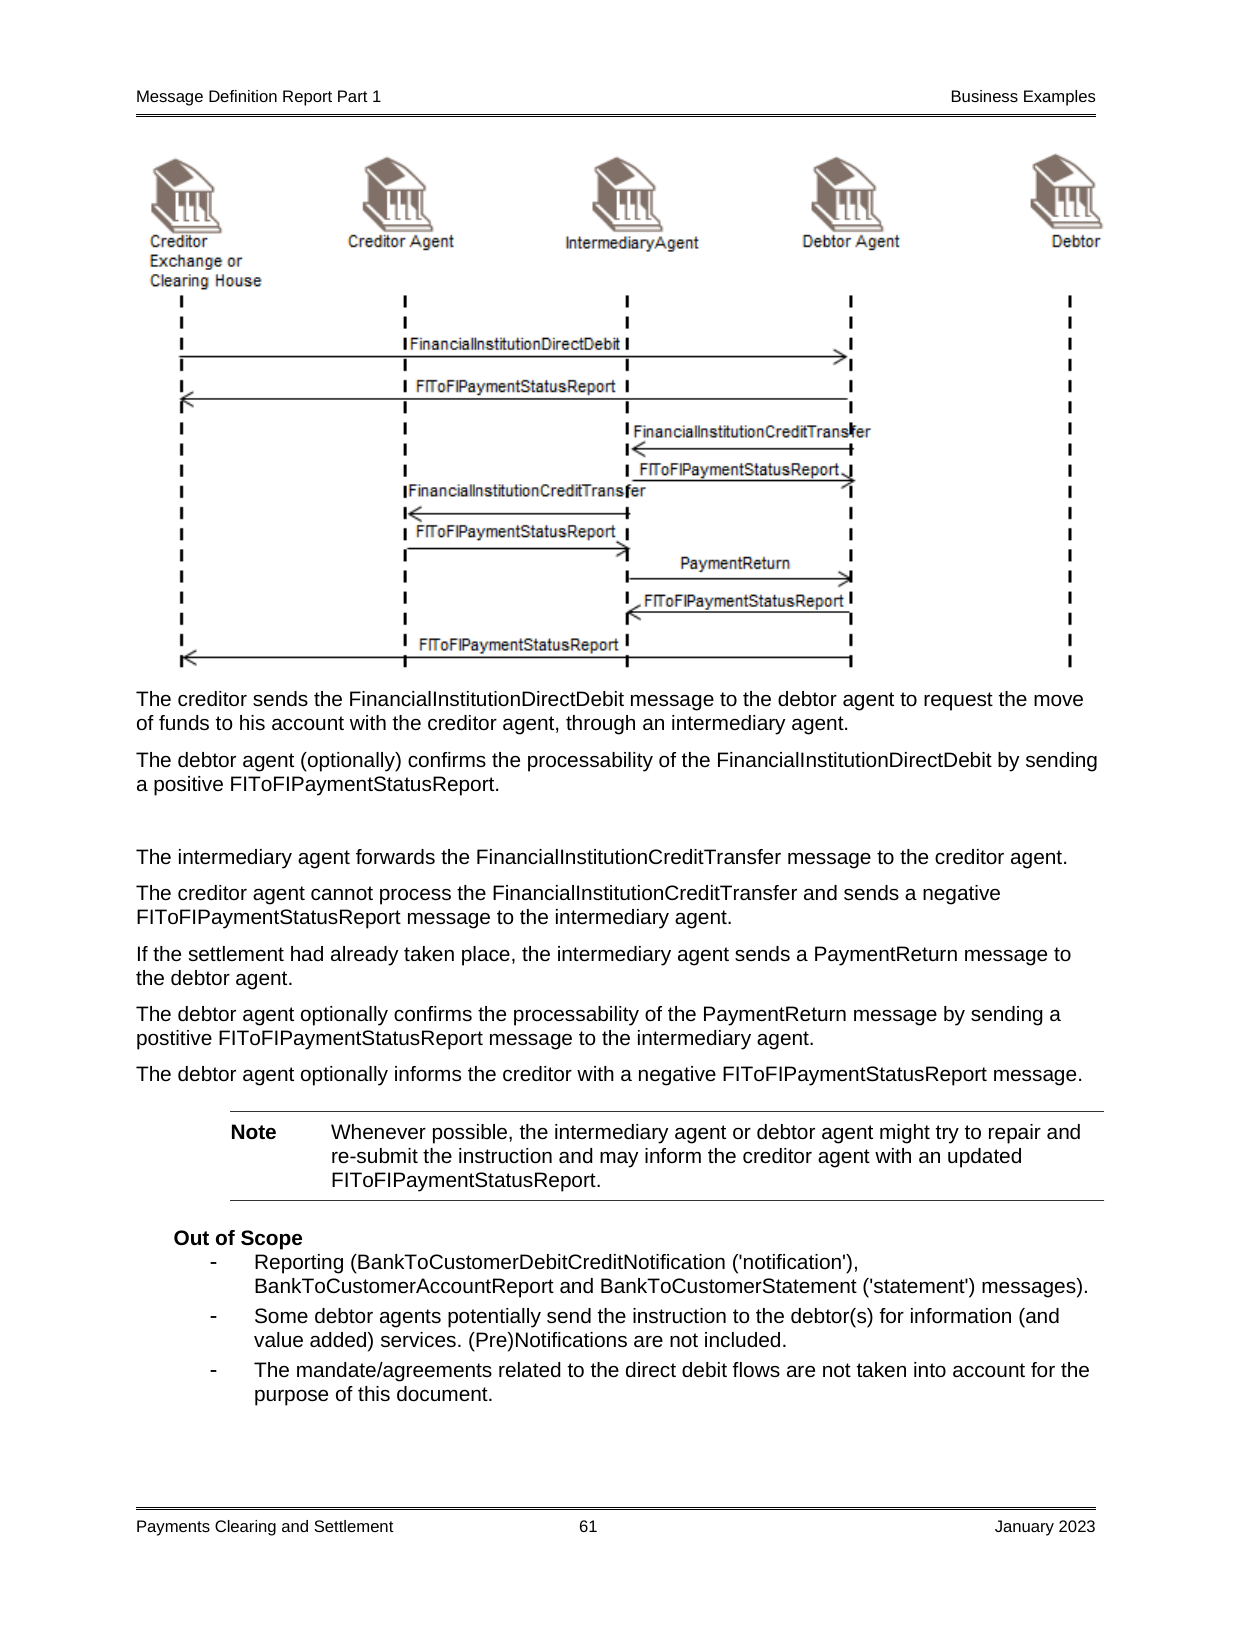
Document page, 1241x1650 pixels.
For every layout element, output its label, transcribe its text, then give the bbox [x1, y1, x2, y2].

picture [135, 140, 1105, 675]
text If the settlement had already taken place, the intermediary agent sends a PaymentReturn message to the debtor agent. [136, 941, 1104, 989]
text The debtor agent optionally confirms the processability of the PaymentReturn message by sending a postitive FIToFIPaymentStatusReport message to the intermediary agent. [136, 1002, 1104, 1050]
text Whenever possible, the intermediary agent or debtor agent might try to repair and re-submit the instruction and may inform the creditor agent with an updated FIToFIPaymentStatusReport. [230, 1112, 1104, 1200]
text The creditor agent cannot process the FinancialInstitutionCreditTransfer and sends a negative FIToFIPaymentStatusReport message to the intermediary agent. [136, 881, 1104, 929]
text The intermediary agent forwards the FinancialInstitutionCreditTransfer message to the creditor agent. [136, 844, 1104, 868]
text The debtor agent optionally informs the creditor with a negative FIToFIPaymentStatusReport message. [136, 1062, 1104, 1086]
text The debtor agent (optionally) confirms the processability of the FinancialInstitutionDirectDebit by sending a positive FIToFIPaymentStatusReport. [136, 748, 1104, 796]
list The mandate/agreements related to the direct debit flows are not taken into account for the purpose of this document. [210, 1358, 1104, 1406]
list Some debtor agents potentially send the instruction to the debtor(s) for information (and value added) services. (Pre)Notifications are not included. [210, 1304, 1104, 1352]
text Out of Scope [173, 1226, 1104, 1250]
list Reporting (BankToCustomerDebitCreditNotification ('notification'), BankToCustomerAccountReport and BankToCustomerStatement ('statement') messages). [210, 1250, 1104, 1298]
text The creditor sends the FinancialInstitutionDirectDebit message to the debtor agent to request the move of funds to his account with the creditor agent, through an intermediary agent. [136, 687, 1104, 735]
